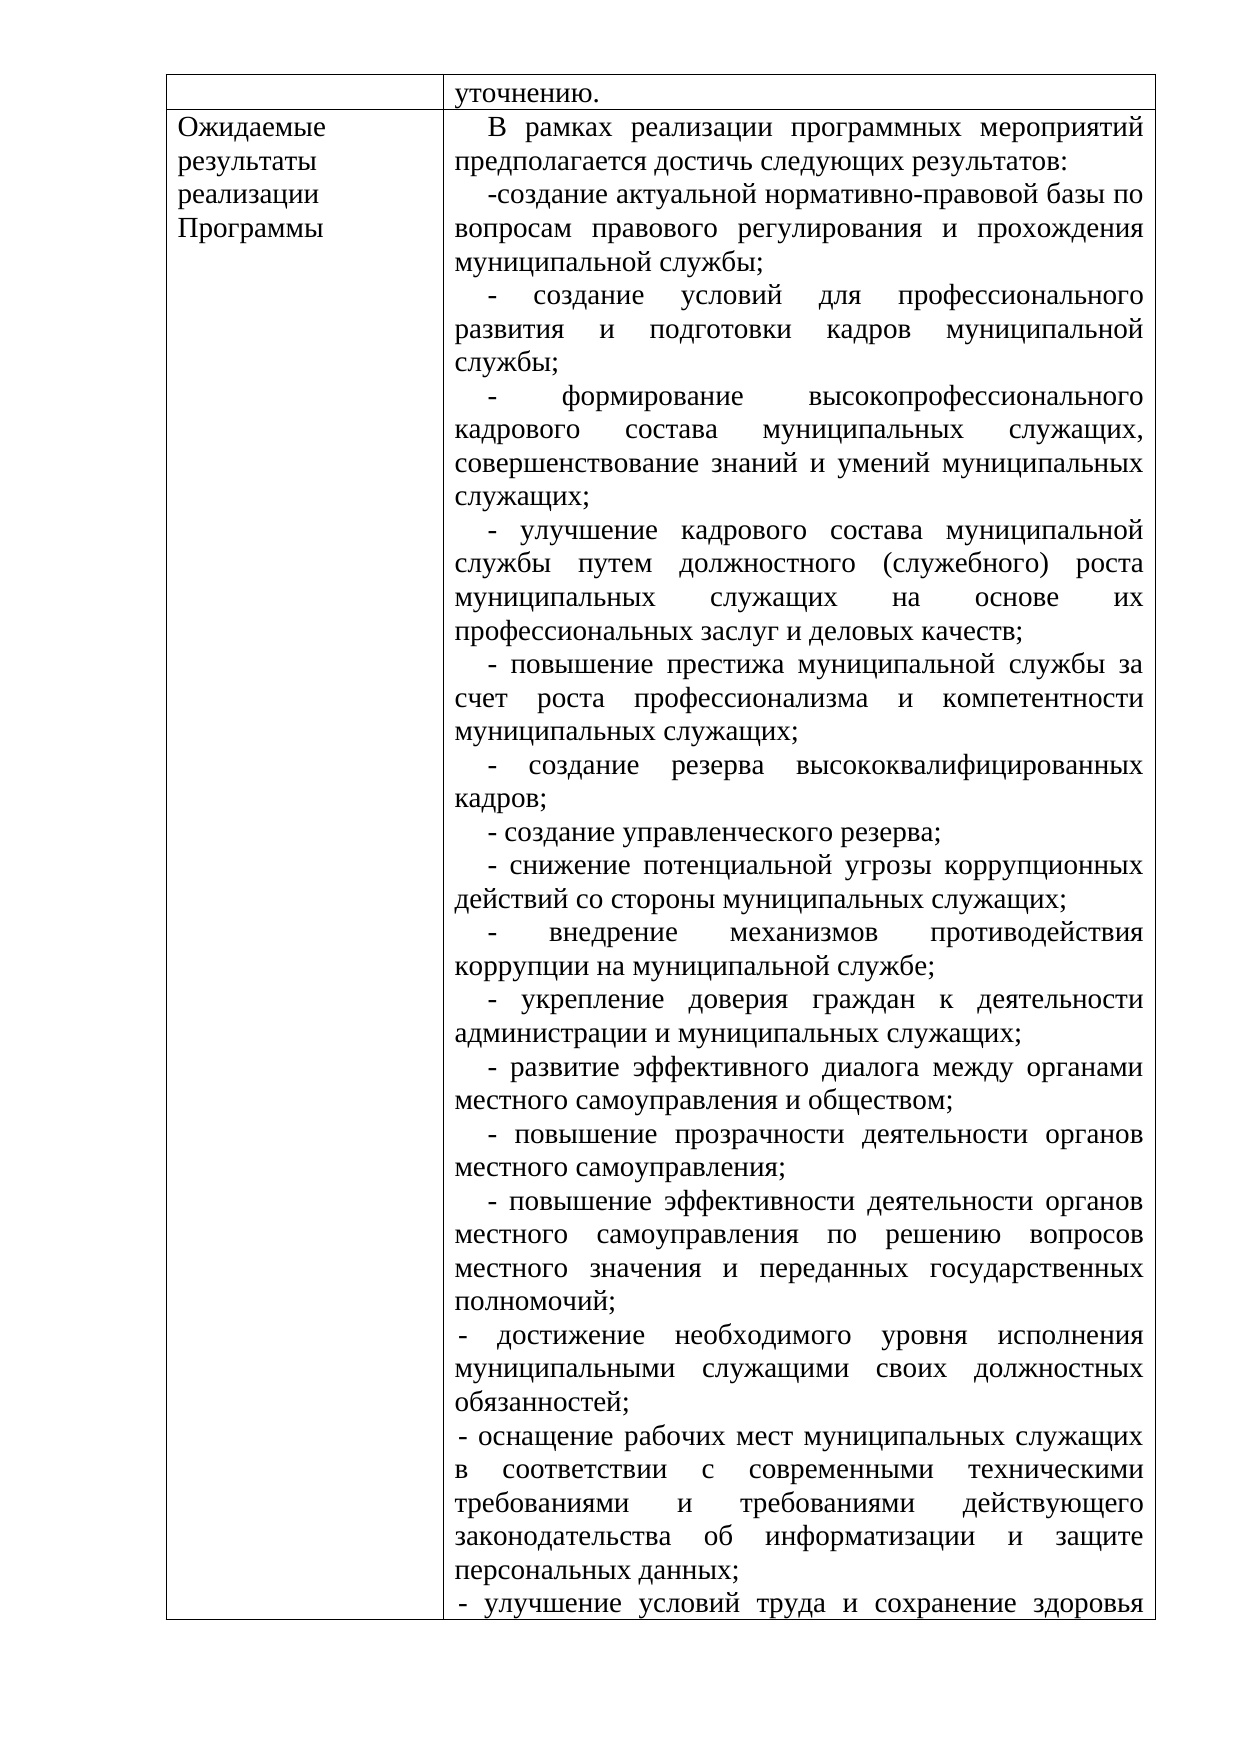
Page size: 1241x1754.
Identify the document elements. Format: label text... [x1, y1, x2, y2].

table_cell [167, 110, 443, 1619]
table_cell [167, 75, 443, 108]
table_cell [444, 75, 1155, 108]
